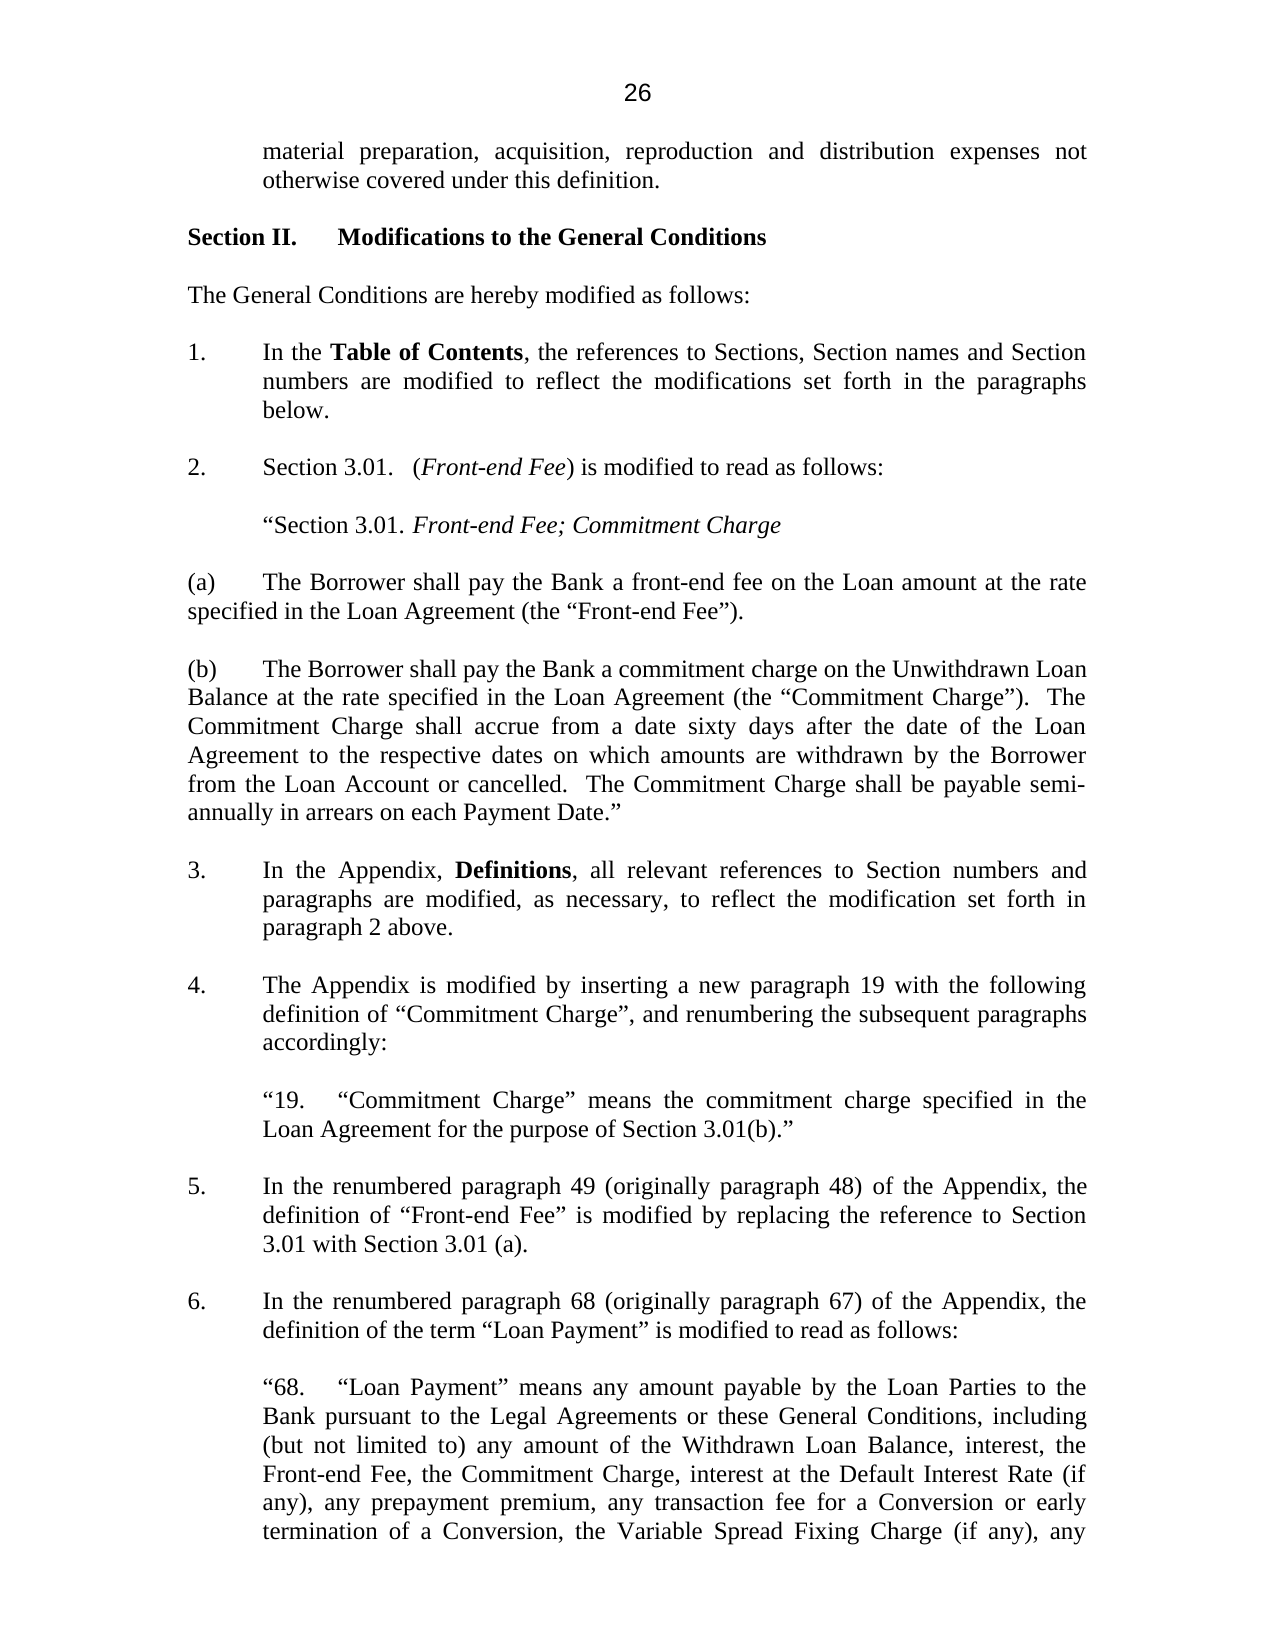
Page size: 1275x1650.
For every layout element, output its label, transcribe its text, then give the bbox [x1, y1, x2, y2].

list In the Table of Contents, the references to Sections, Section names and Section numbers are modified to reflect the modifications set forth in the paragraphs below. [187, 337, 1087, 424]
text 5. In the renumbered paragraph 49 (originally paragraph 48) of the Appendix, the definition of “Front-end Fee” is modified by replacing the reference to Section 3.01 with Section 3.01 (a). [187, 1171, 1087, 1257]
text “Section 3.01. Front-end Fee; Commitment Charge [262, 510, 1087, 539]
text 4. The Appendix is modified by inserting a new paragraph 19 with the following definition of “Commitment Charge”, and renumbering the subsequent paragraphs accordingly: [187, 970, 1087, 1056]
list The Borrower shall pay the Bank a commitment charge on the Unwithdrawn Loan Balance at the rate specified in the Loan Agreement (the “Commitment Charge”). The Commitment Charge shall accrue from a date sixty days after the date of the Loan Agreement to the respective dates on which amounts are withdrawn by the Borrower from the Loan Account or cancelled. The Commitment Charge shall be payable semi-annually in arrears on each Payment Date.” [187, 654, 1087, 826]
text 6. In the renumbered paragraph 68 (originally paragraph 67) of the Appendix, the definition of the term “Loan Payment” is modified to read as follows: [187, 1286, 1087, 1344]
text 2. Section 3.01. (Front-end Fee) is modified to read as follows: [187, 452, 1087, 481]
text “19. “Commitment Charge” means the commitment charge specified in the Loan Agreement for the purpose of Section 3.01(b).” [262, 1085, 1087, 1142]
text 3. In the Appendix, Definitions, all relevant references to Section numbers and paragraphs are modified, as necessary, to reflect the modification set forth in paragraph 2 above. [187, 855, 1087, 941]
list The Borrower shall pay the Bank a front-end fee on the Loan amount at the rate specified in the Loan Agreement (the “Front-end Fee”). [187, 567, 1087, 625]
text Section II. Modifications to the General Conditions [187, 222, 1087, 251]
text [262, 1372, 1087, 1545]
text The General Conditions are hereby modified as follows: [187, 280, 1087, 309]
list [187, 136, 1087, 194]
